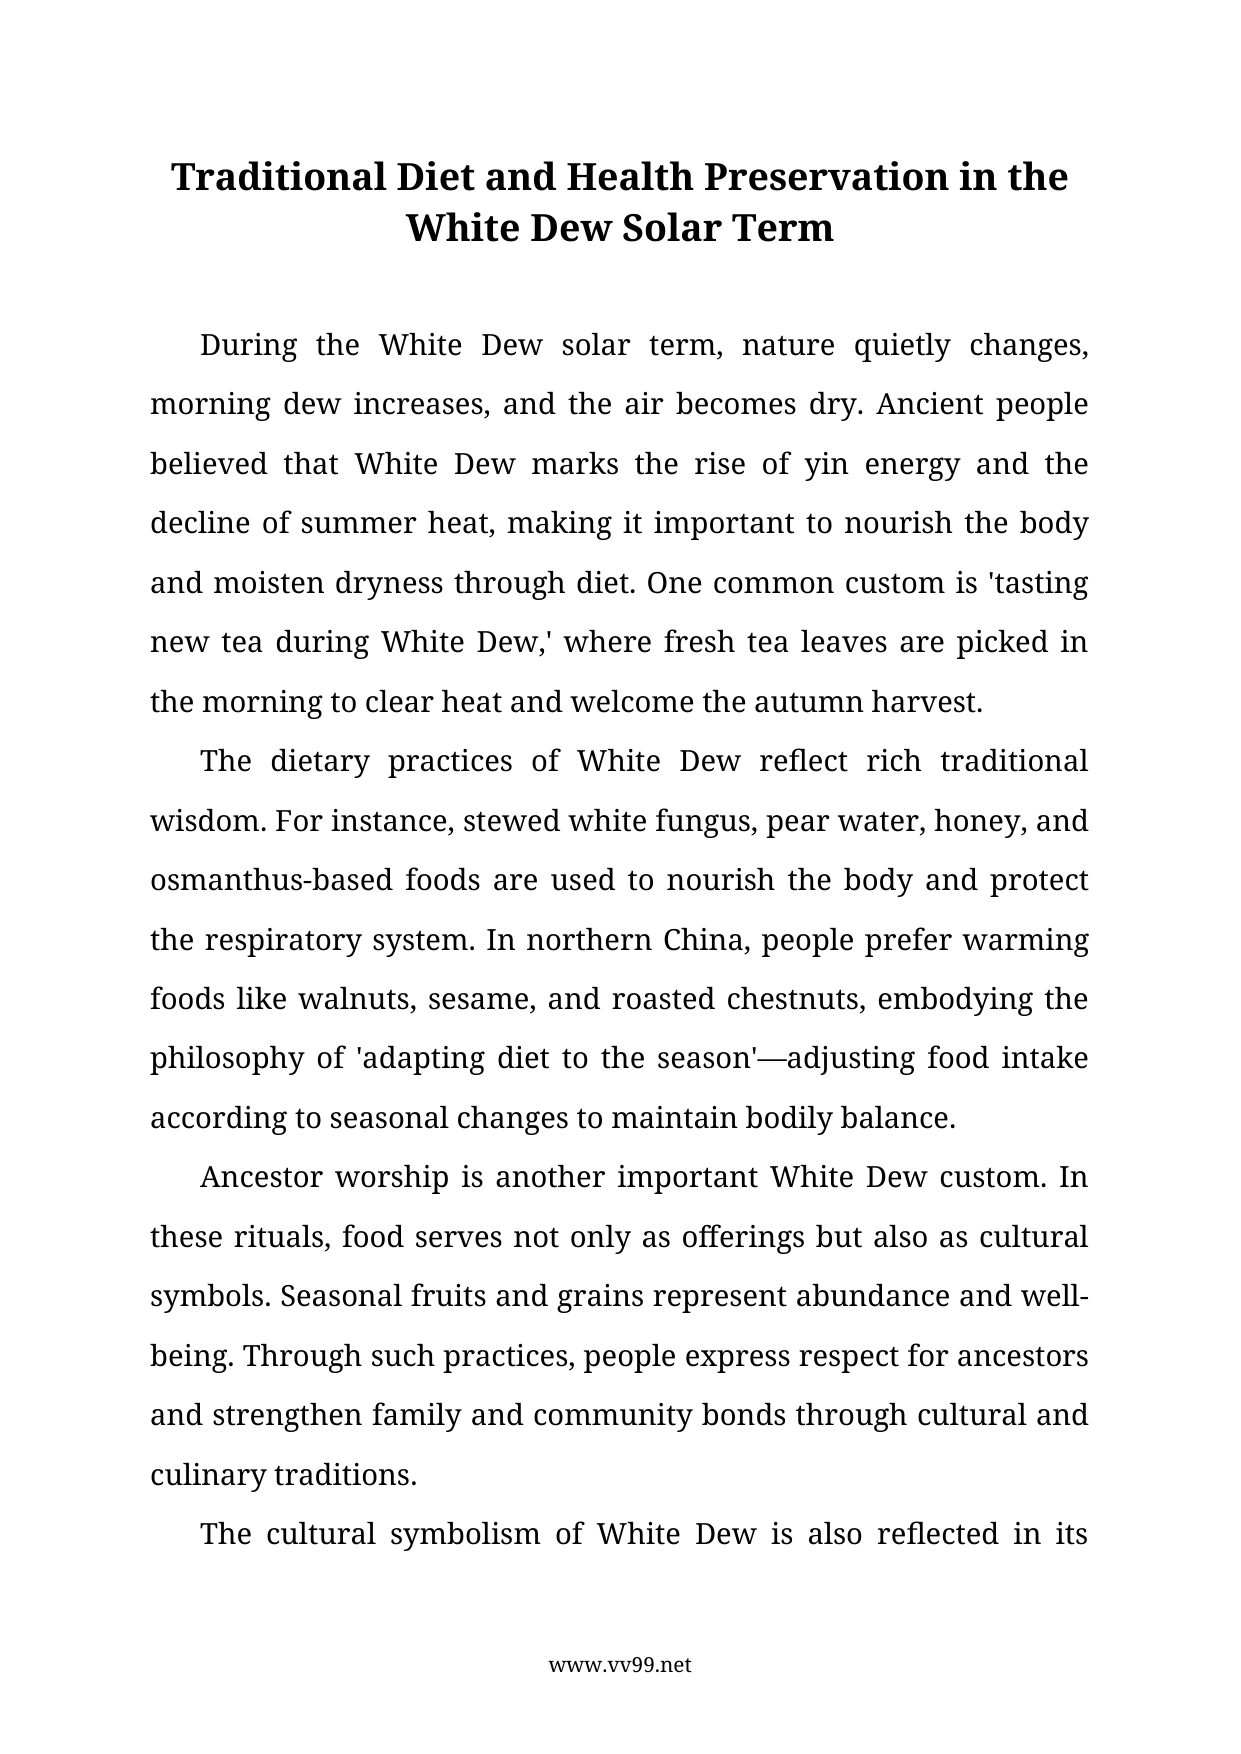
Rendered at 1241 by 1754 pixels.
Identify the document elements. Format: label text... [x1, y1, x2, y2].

text Ancestor worship is another important White Dew custom. In these rituals, food serves not only as offerings but also as cultural symbols. Seasonal fruits and grains represent abundance and well-being. Through such practices, people express respect for ancestors and strengthen family and community bonds through cultural and culinary traditions. [150, 1157, 1090, 1494]
subtitle Traditional Diet and Health Preservation in the White Dew Solar Term [150, 150, 1090, 252]
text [150, 1513, 1090, 1553]
text During the White Dew solar term, nature quietly changes, morning dew increases, and the air becomes dry. Ancient people believed that White Dew marks the rise of yin energy and the decline of summer heat, making it important to nourish the body and moisten dryness through diet. One common custom is 'tasting new tea during White Dew,' where fresh tea leaves are picked in the morning to clear heat and welcome the autumn harvest. [150, 324, 1090, 721]
text The dietary practices of White Dew reflect rich traditional wisdom. For instance, stewed white fungus, pear water, honey, and osmanthus-based foods are used to nourish the body and protect the respiratory system. In northern China, people prefer warming foods like walnuts, sesame, and roasted chestnuts, embodying the philosophy of 'adapting diet to the season'—adjusting food intake according to seasonal changes to maintain bodily balance. [150, 740, 1090, 1137]
